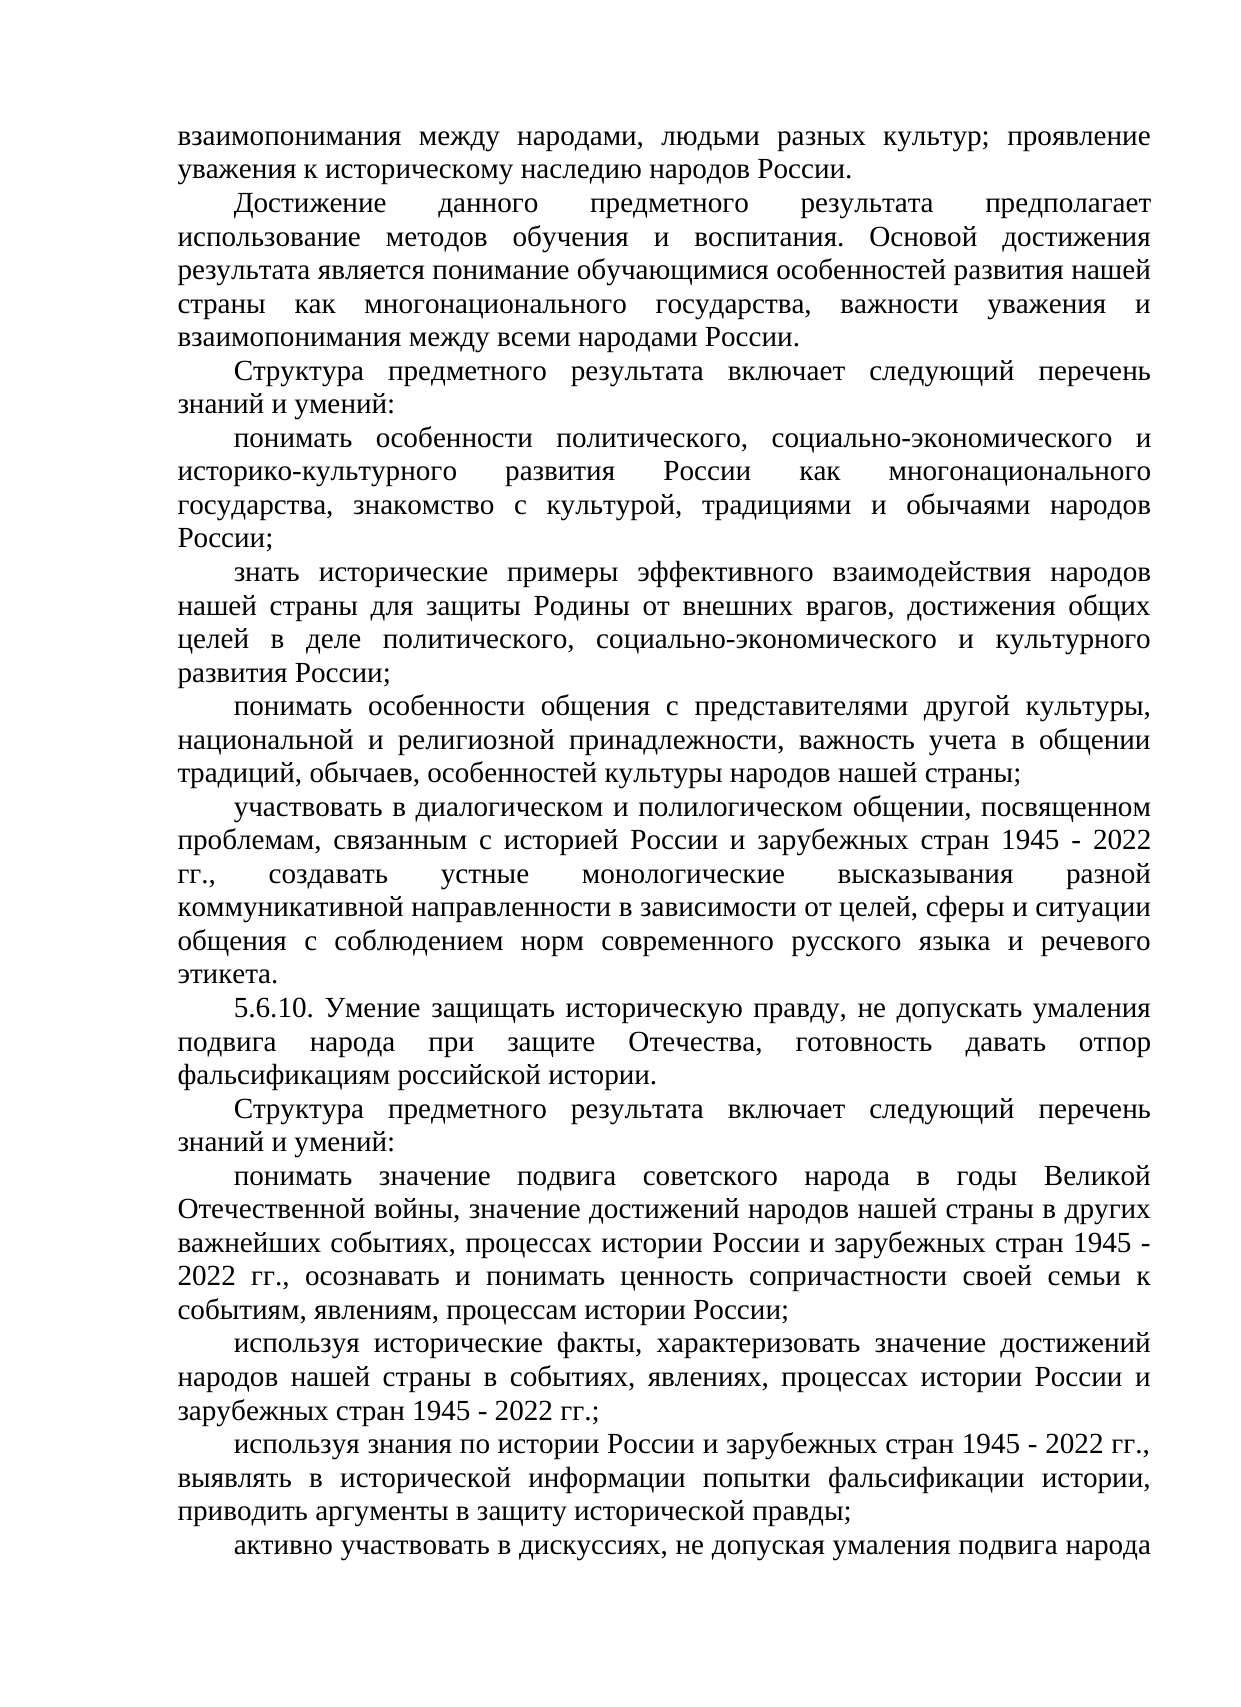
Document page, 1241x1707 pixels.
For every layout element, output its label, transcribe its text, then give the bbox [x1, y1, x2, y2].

text понимать значение подвига советского народа в годы Великой Отечественной войны, значение достижений народов нашей страны в других важнейших событиях, процессах истории России и зарубежных стран 1945 - 2022 гг., осознавать и понимать ценность сопричастности своей семьи к событиям, явлениям, процессам истории России; [177, 1158, 1152, 1326]
text используя знания по истории России и зарубежных стран 1945 - 2022 гг., выявлять в исторической информации попытки фальсификации истории, приводить аргументы в защиту исторической правды; [177, 1426, 1152, 1527]
text понимать особенности общения с представителями другой культуры, национальной и религиозной принадлежности, важность учета в общении традиций, обычаев, особенностей культуры народов нашей страны; [177, 688, 1152, 789]
text 5.6.10. Умение защищать историческую правду, не допускать умаления подвига народа при защите Отечества, готовность давать отпор фальсификациям российской истории. [177, 990, 1152, 1091]
text Структура предметного результата включает следующий перечень знаний и умений: [177, 1091, 1152, 1158]
text понимать особенности политического, социально-экономического и историко-культурного развития России как многонационального государства, знакомство с культурой, традициями и обычаями народов России; [177, 420, 1152, 554]
text Структура предметного результата включает следующий перечень знаний и умений: [177, 353, 1152, 420]
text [177, 1527, 1152, 1560]
text Достижение данного предметного результата предполагает использование методов обучения и воспитания. Основой достижения результата является понимание обучающимися особенностей развития нашей страны как многонационального государства, важности уважения и взаимопонимания между всеми народами России. [177, 185, 1152, 353]
text участвовать в диалогическом и полилогическом общении, посвященном проблемам, связанным с историей России и зарубежных стран 1945 - 2022 гг., создавать устные монологические высказывания разной коммуникативной направленности в зависимости от целей, сферы и ситуации общения с соблюдением норм современного русского языка и речевого этикета. [177, 789, 1152, 990]
text знать исторические примеры эффективного взаимодействия народов нашей страны для защиты Родины от внешних врагов, достижения общих целей в деле политического, социально-экономического и культурного развития России; [177, 554, 1152, 688]
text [177, 118, 1152, 185]
text используя исторические факты, характеризовать значение достижений народов нашей страны в событиях, явлениях, процессах истории России и зарубежных стран 1945 - 2022 гг.; [177, 1326, 1152, 1426]
